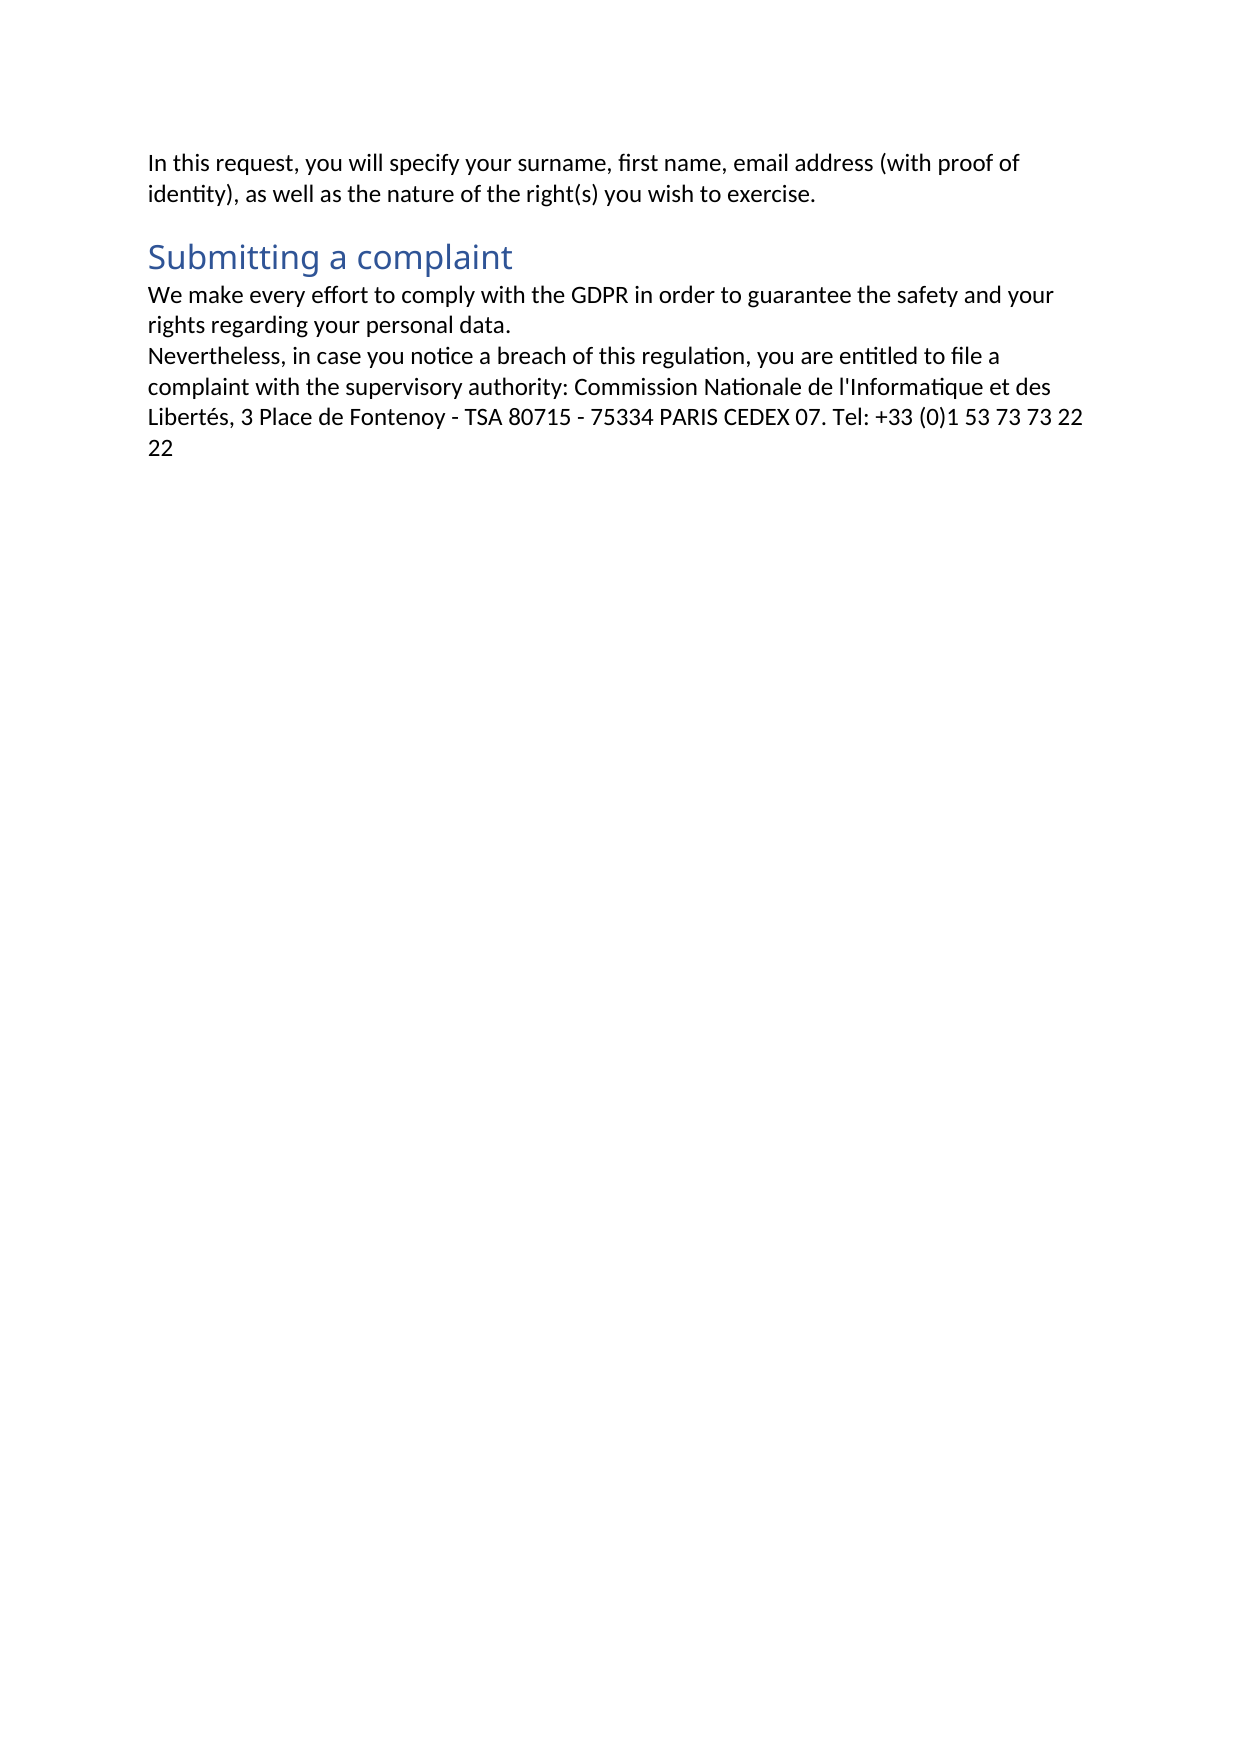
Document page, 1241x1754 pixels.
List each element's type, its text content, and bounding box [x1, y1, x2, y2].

subtitle Submitting a complaint [148, 234, 1093, 279]
text In this request, you will specify your surname, first name, email address (with proof of identity), as well as the nature of the right(s) you wish to exercise. [148, 148, 1093, 209]
text We make every effort to comply with the GDPR in order to guarantee the safety and your rights regarding your personal data. [148, 279, 1093, 340]
text Nevertheless, in case you notice a breach of this regulation, you are entitled to file a complaint with the supervisory authority: Commission Nationale de l'Informatique et des Libertés, 3 Place de Fontenoy - TSA 80715 - 75334 PARIS CEDEX 07. Tel: +33 (0)1 53 73 73 22 22 [148, 340, 1093, 462]
